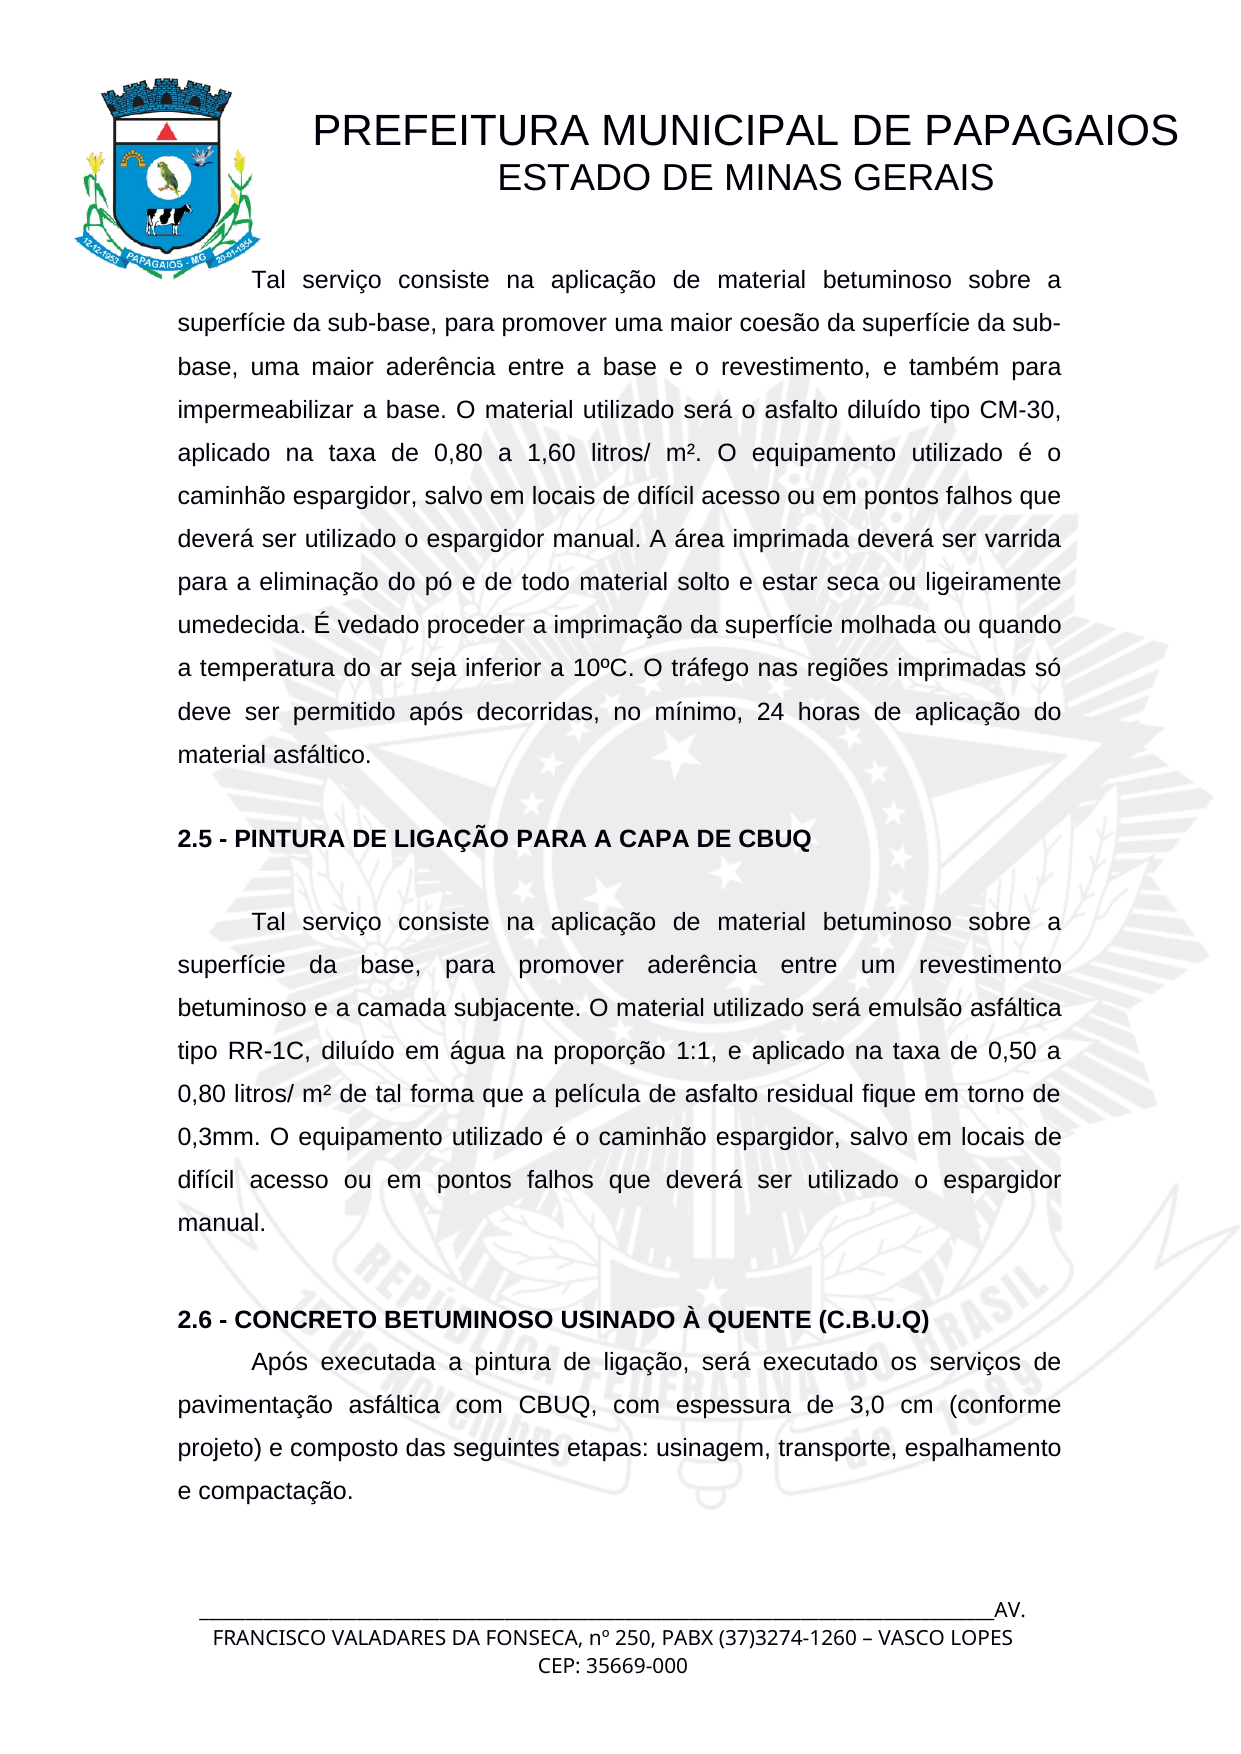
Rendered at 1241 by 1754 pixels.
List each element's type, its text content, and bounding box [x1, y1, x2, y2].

text 2.5 - PINTURA DE LIGAÇÃO PARA A CAPA DE CBUQ [177, 824, 1063, 853]
text 2.6 - CONCRETO BETUMINOSO USINADO À QUENTE (C.B.U.Q) [177, 1305, 1063, 1334]
text Após executada a pintura de ligação, será executado os serviços de pavimentação asfáltica com CBUQ, com espessura de 3,0 cm (conforme projeto) e composto das seguintes etapas: usinagem, transporte, espalhamento e compactação. [177, 1347, 1063, 1505]
picture [154, 262, 164, 267]
picture [106, 254, 115, 261]
picture [237, 240, 252, 251]
text Tal serviço consiste na aplicação de material betuminoso sobre a superfície da sub-base, para promover uma maior coesão da superfície da sub-base, uma maior aderência entre a base e o revestimento, e também para impermeabilizar a base. O material utilizado será o asfalto diluído tipo CM-30, aplicado na taxa de 1,60 litros/ m². O equipamento utilizado é o caminhão espargidor, salvo em locais de difícil acesso ou em pontos falhos que deverá ser utilizado o espargidor manual. A área imprimada deverá ser varrida para a eliminação do pó e de todo material solto e estar seca ou ligeiramente umedecida. É vedado proceder a imprimação da superfície molhada ou quando a temperatura do ar seja inferior a 10ºC. O tráfego nas regiões imprimadas só deve ser permitido após decorridas, no mínimo, 24 horas de aplicação do material asfáltico. [177, 265, 1063, 768]
picture [73, 73, 262, 281]
text Tal serviço consiste na aplicação de material betuminoso sobre a superfície da base, para promover aderência entre um revestimento betuminoso e a camada subjacente. O material utilizado será emulsão asfáltica tipo RR-, diluído em água na proporção 1:1, e aplicado na taxa de 0,80 litros/ m² de tal forma que a película de asfalto residual fique em torno de 0,3mm. O equipamento utilizado é o caminhão espargidor, salvo em locais de difícil acesso ou em pontos falhos que deverá ser utilizado o espargidor manual. [177, 907, 1063, 1237]
picture [200, 259, 213, 265]
picture [176, 362, 1241, 1510]
picture [226, 251, 236, 257]
